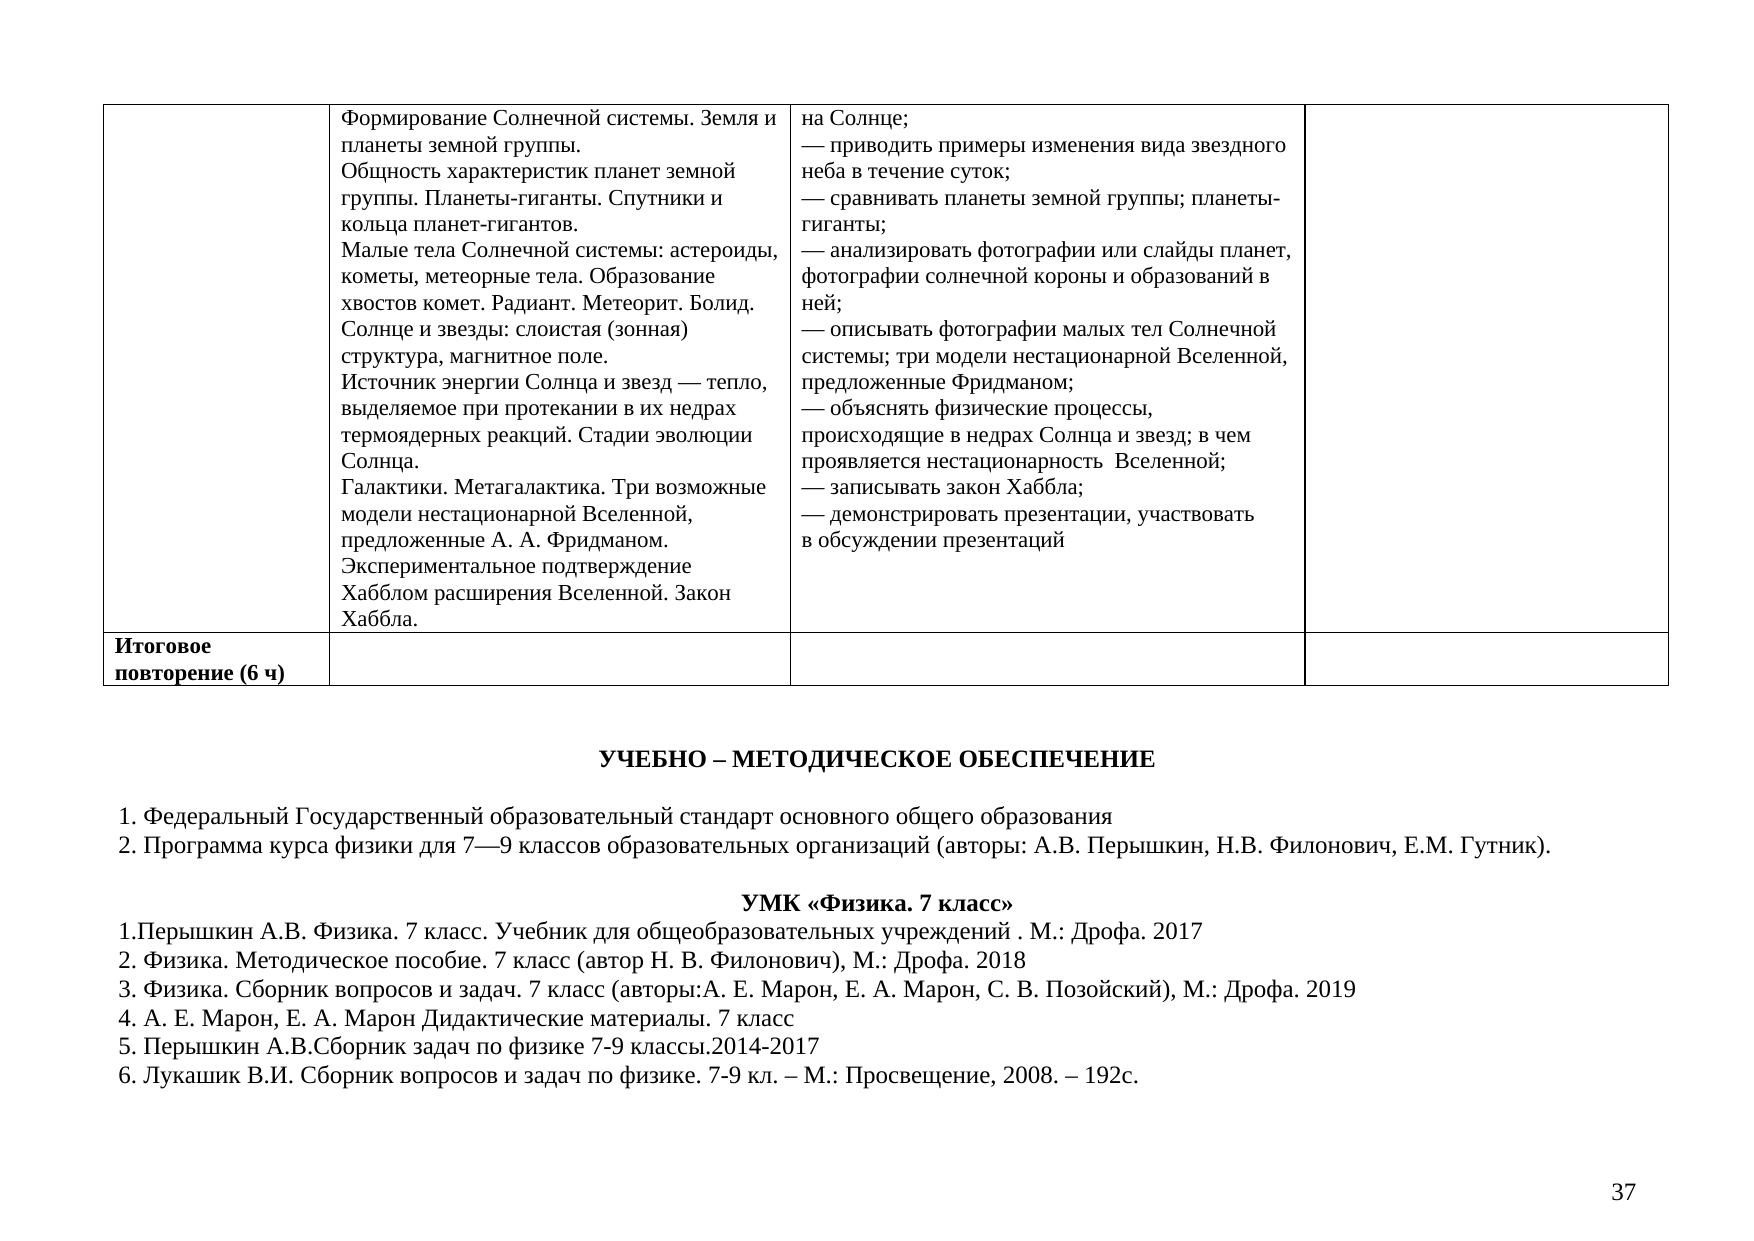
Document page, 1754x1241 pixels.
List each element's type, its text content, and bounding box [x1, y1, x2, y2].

text 3. Физика. Сборник вопросов и задач. 7 класс (авторы:А. Е. Марон, Е. А. Марон, С. В. Позойский), М.: Дрофа. 2019 [118, 974, 1636, 1003]
text УЧЕБНО – МЕТОДИЧЕСКОЕ ОБЕСПЕЧЕНИЕ [118, 744, 1636, 773]
text 2. Программа курса физики для 7—9 классов образовательных организаций (авторы: А.В. Перышкин, Н.В. Филонович, Е.М. Гутник). [118, 830, 1636, 859]
table_cell [1306, 633, 1668, 685]
text 6. Лукашик В.И. Сборник вопросов и задач по физике. 7-9 кл. – М.: Просвещение, 2008. – 192с. [118, 1060, 1636, 1089]
text 5. Перышкин А.В.Сборник задач по физике 7-9 классы.2014-2017 [118, 1031, 1636, 1060]
text 1.Перышкин А.В. Физика. 7 класс. Учебник для общеобразовательных учреждений . М.: Дрофа. 2017 [118, 916, 1636, 945]
table_cell [791, 633, 1304, 685]
text 4. А. Е. Марон, Е. А. Марон Дидактические материалы. 7 класс [118, 1003, 1636, 1031]
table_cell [104, 105, 329, 632]
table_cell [791, 105, 1304, 632]
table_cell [330, 105, 790, 632]
text УМК «Физика. 7 класс» [118, 888, 1636, 916]
text 2. Физика. Методическое пособие. 7 класс (автор Н. В. Филонович), М.: Дрофа. 2018 [118, 945, 1636, 974]
text 1. Федеральный Государственный образовательный стандарт основного общего образования [118, 801, 1636, 830]
table_cell [330, 633, 790, 685]
table_cell [1306, 105, 1668, 632]
table_cell Итоговое повторение (6 ч) [104, 633, 329, 685]
